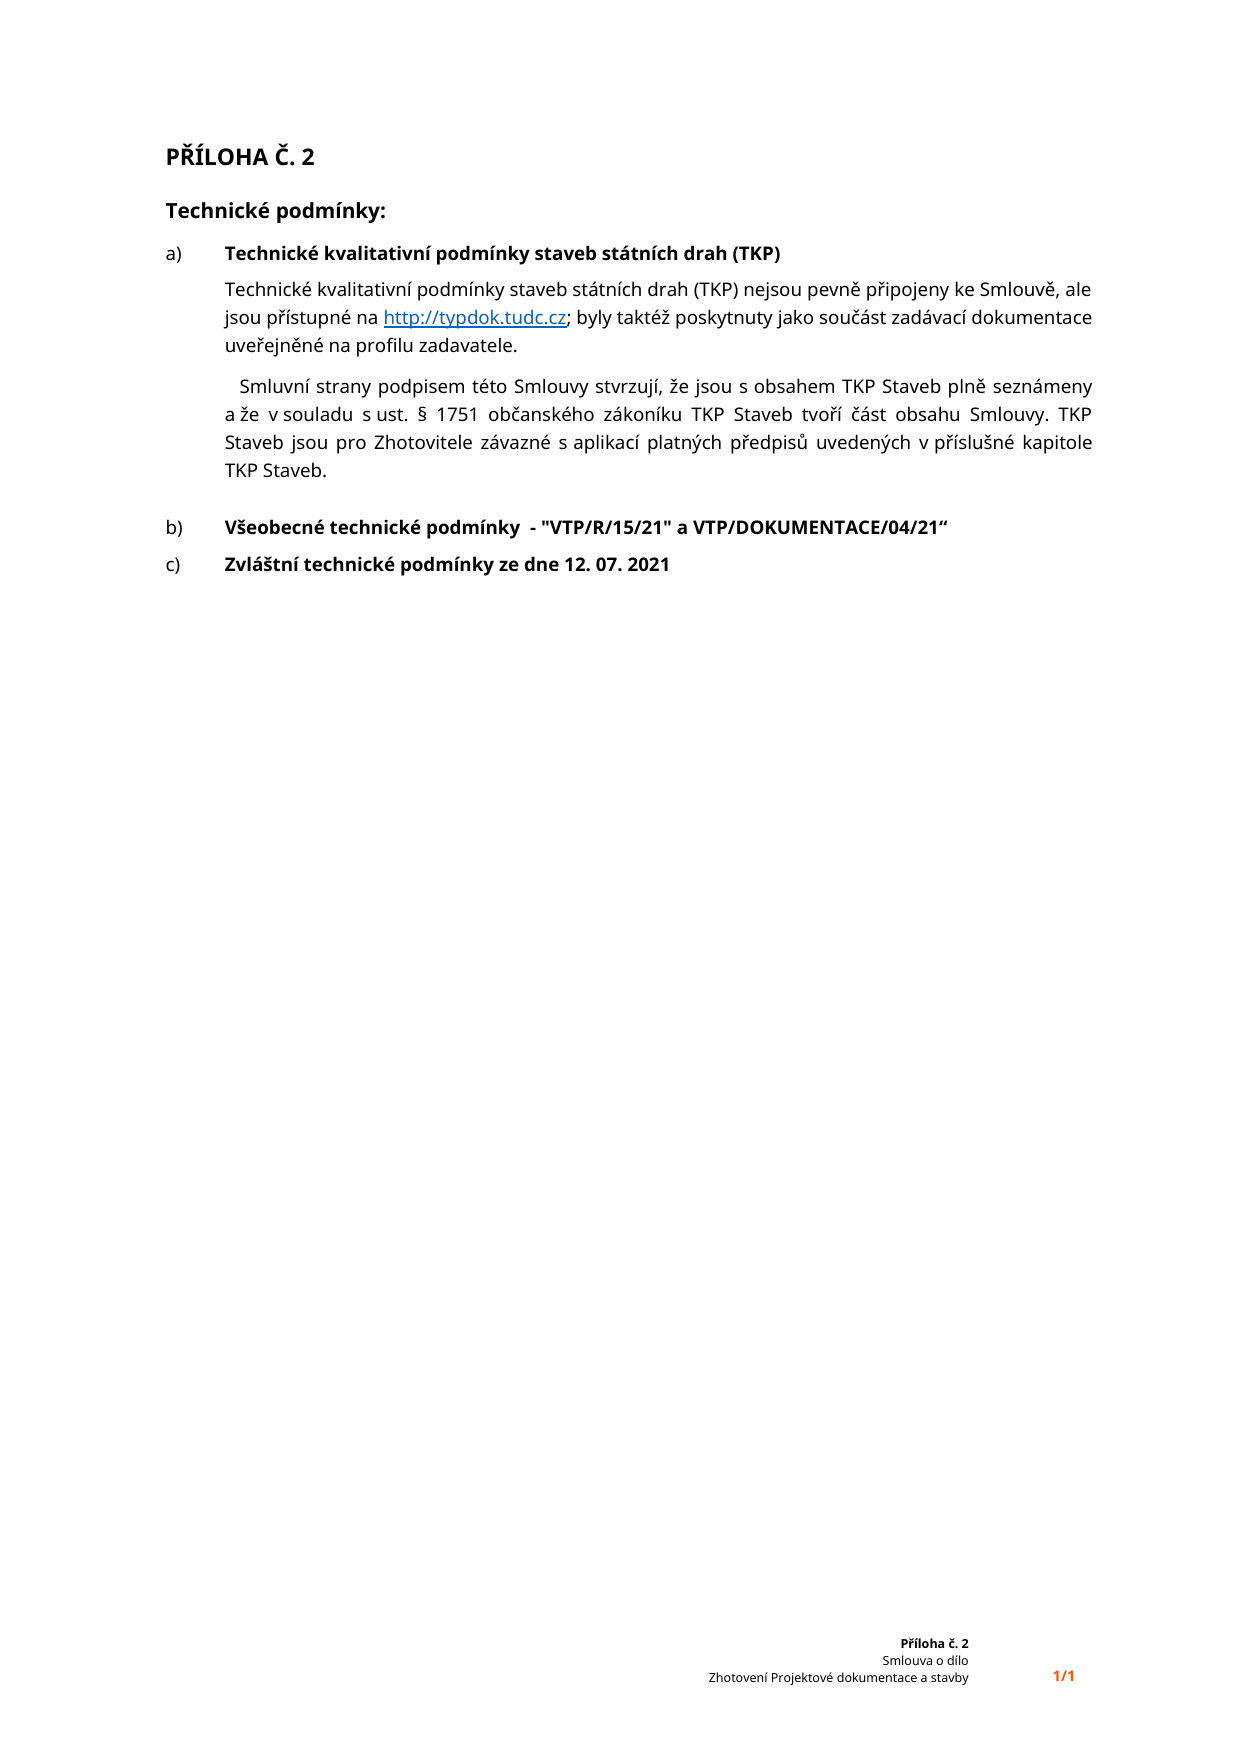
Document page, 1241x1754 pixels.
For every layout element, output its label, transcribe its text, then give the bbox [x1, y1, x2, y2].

list Technické kvalitativní podmínky staveb státních drah (TKP) [165, 240, 1093, 266]
text Příloha č. 2 [165, 141, 1093, 173]
text Zvláštní technické podmínky ze dne 12. 07. 2021 [165, 551, 1093, 576]
text Technické podmínky: [165, 197, 1093, 225]
text Všeobecné technické podmínky - "VTP/R/15/21" a VTP/DOKUMENTACE/04/21“ [165, 514, 1093, 540]
text Technické kvalitativní podmínky staveb státních drah (TKP) nejsou pevně připojeny ke Smlouvě, ale jsou přístupné na http://typdok.tudc.cz; byly taktéž poskytnuty jako součást zadávací dokumentace uveřejněné na profilu zadavatele. [112, 277, 1093, 358]
text Smluvní strany podpisem této Smlouvy stvrzují, že jsou s obsahem TKP Staveb plně seznámeny a že v souladu s ust. § 1751 občanského zákoníku TKP Staveb tvoří část obsahu Smlouvy. TKP Staveb jsou pro Zhotovitele závazné s aplikací platných předpisů uvedených v příslušné kapitole TKP Staveb. [112, 373, 1093, 483]
